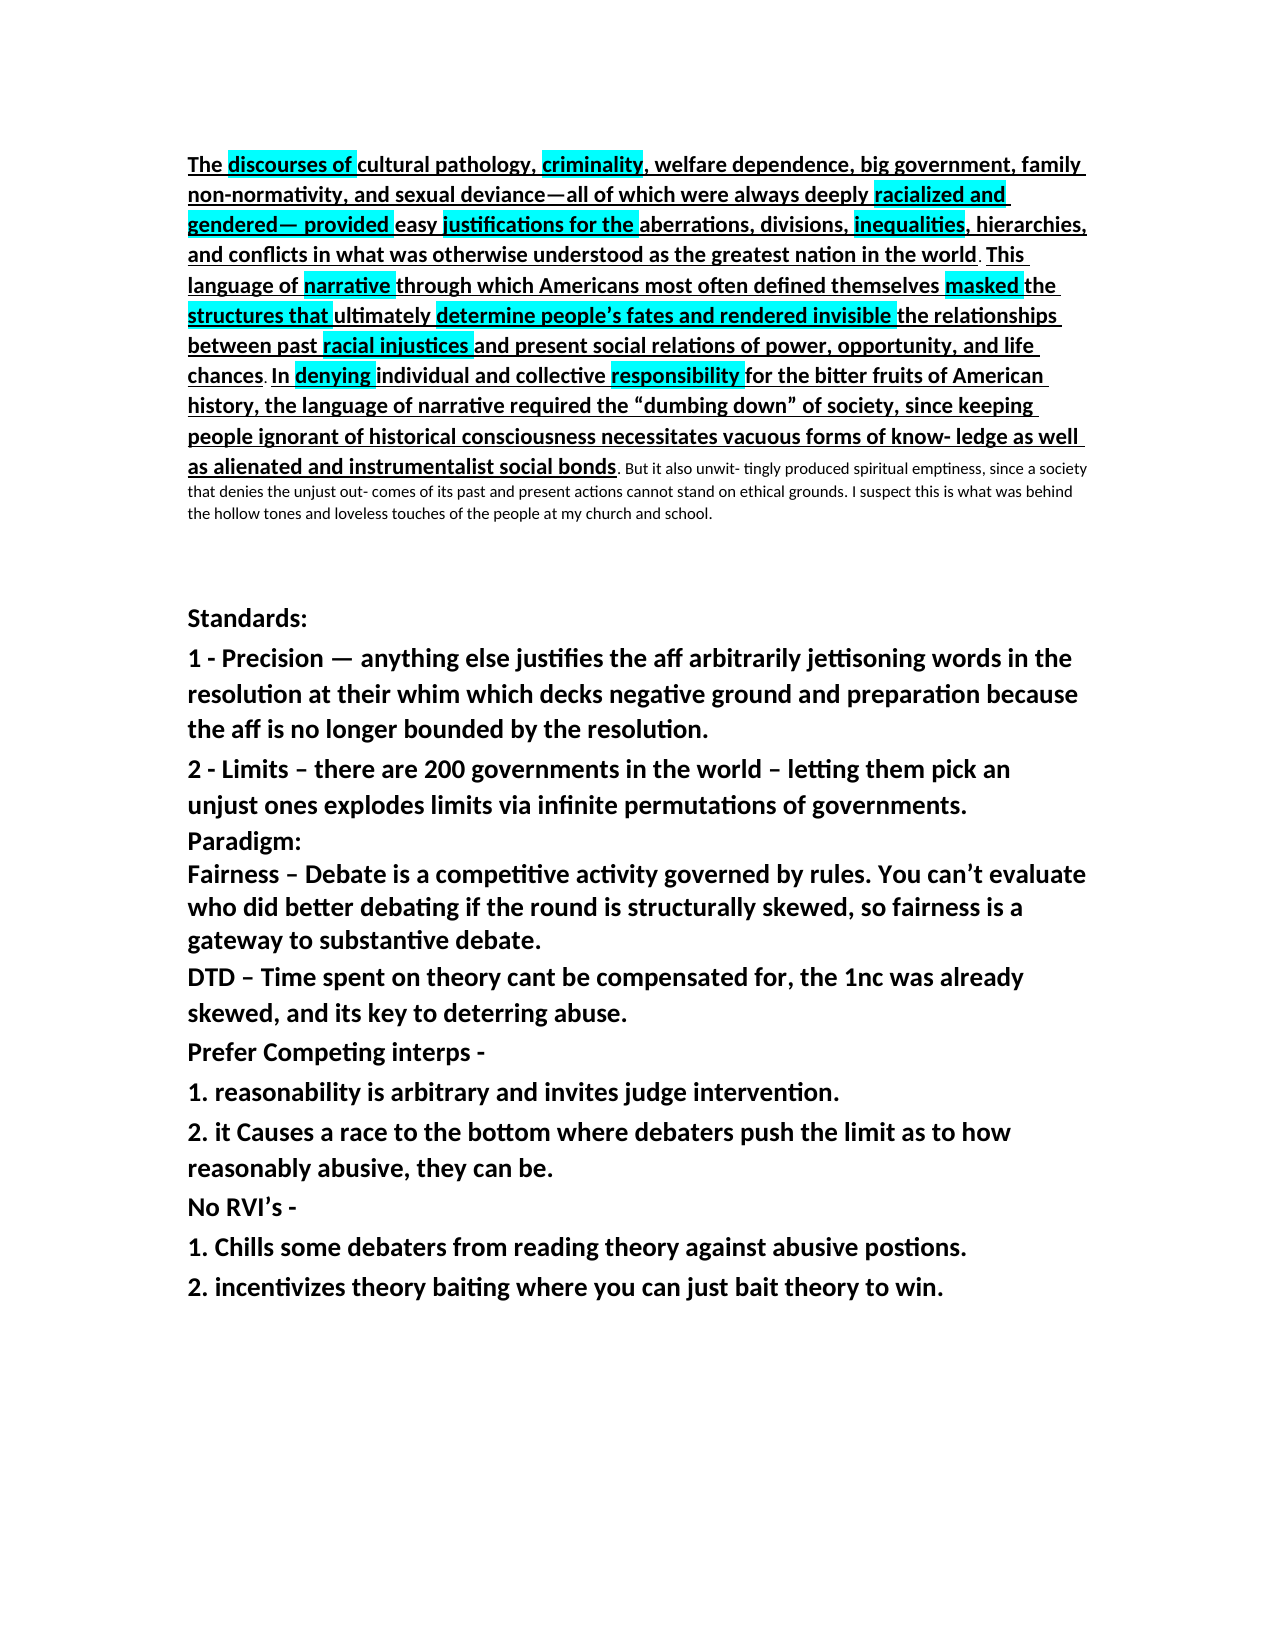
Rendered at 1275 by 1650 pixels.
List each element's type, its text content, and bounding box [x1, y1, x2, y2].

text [187, 150, 1087, 234]
subtitle 2. it Causes a race to the bottom where debaters push the limit as to how reasonably abusive, they can be. [187, 1115, 1087, 1184]
subtitle DTD – Time spent on theory cant be compensated for, the 1nc was already skewed, and its key to deterring abuse. [187, 960, 1087, 1029]
subtitle No RVI’s - [187, 1191, 1087, 1224]
subtitle Fairness – Debate is a competitive activity governed by rules. You can’t evaluate who did better debating if the round is structurally skewed, so fairness is a gateway to substantive debate. [187, 857, 1087, 956]
subtitle 1 - Precision — anything else justifies the aff arbitrarily jettisoning words in the resolution at their whim which decks negative ground and preparation because the aff is no longer bounded by the resolution. [187, 641, 1087, 746]
subtitle 2 - Limits – there are 200 governments in the world – letting them pick an unjust ones explodes limits via infinite permutations of governments. [187, 752, 1087, 821]
subtitle Prefer Competing interps - [187, 1036, 1087, 1069]
subtitle 1. reasonability is arbitrary and invites judge intervention. [187, 1075, 1087, 1108]
subtitle 2. incentivizes theory baiting where you can just bait theory to win. [187, 1270, 1087, 1303]
subtitle 1. Chills some debaters from reading theory against abusive postions. [187, 1230, 1087, 1263]
subtitle Standards: [187, 601, 1087, 634]
subtitle Paradigm: [187, 824, 1087, 857]
